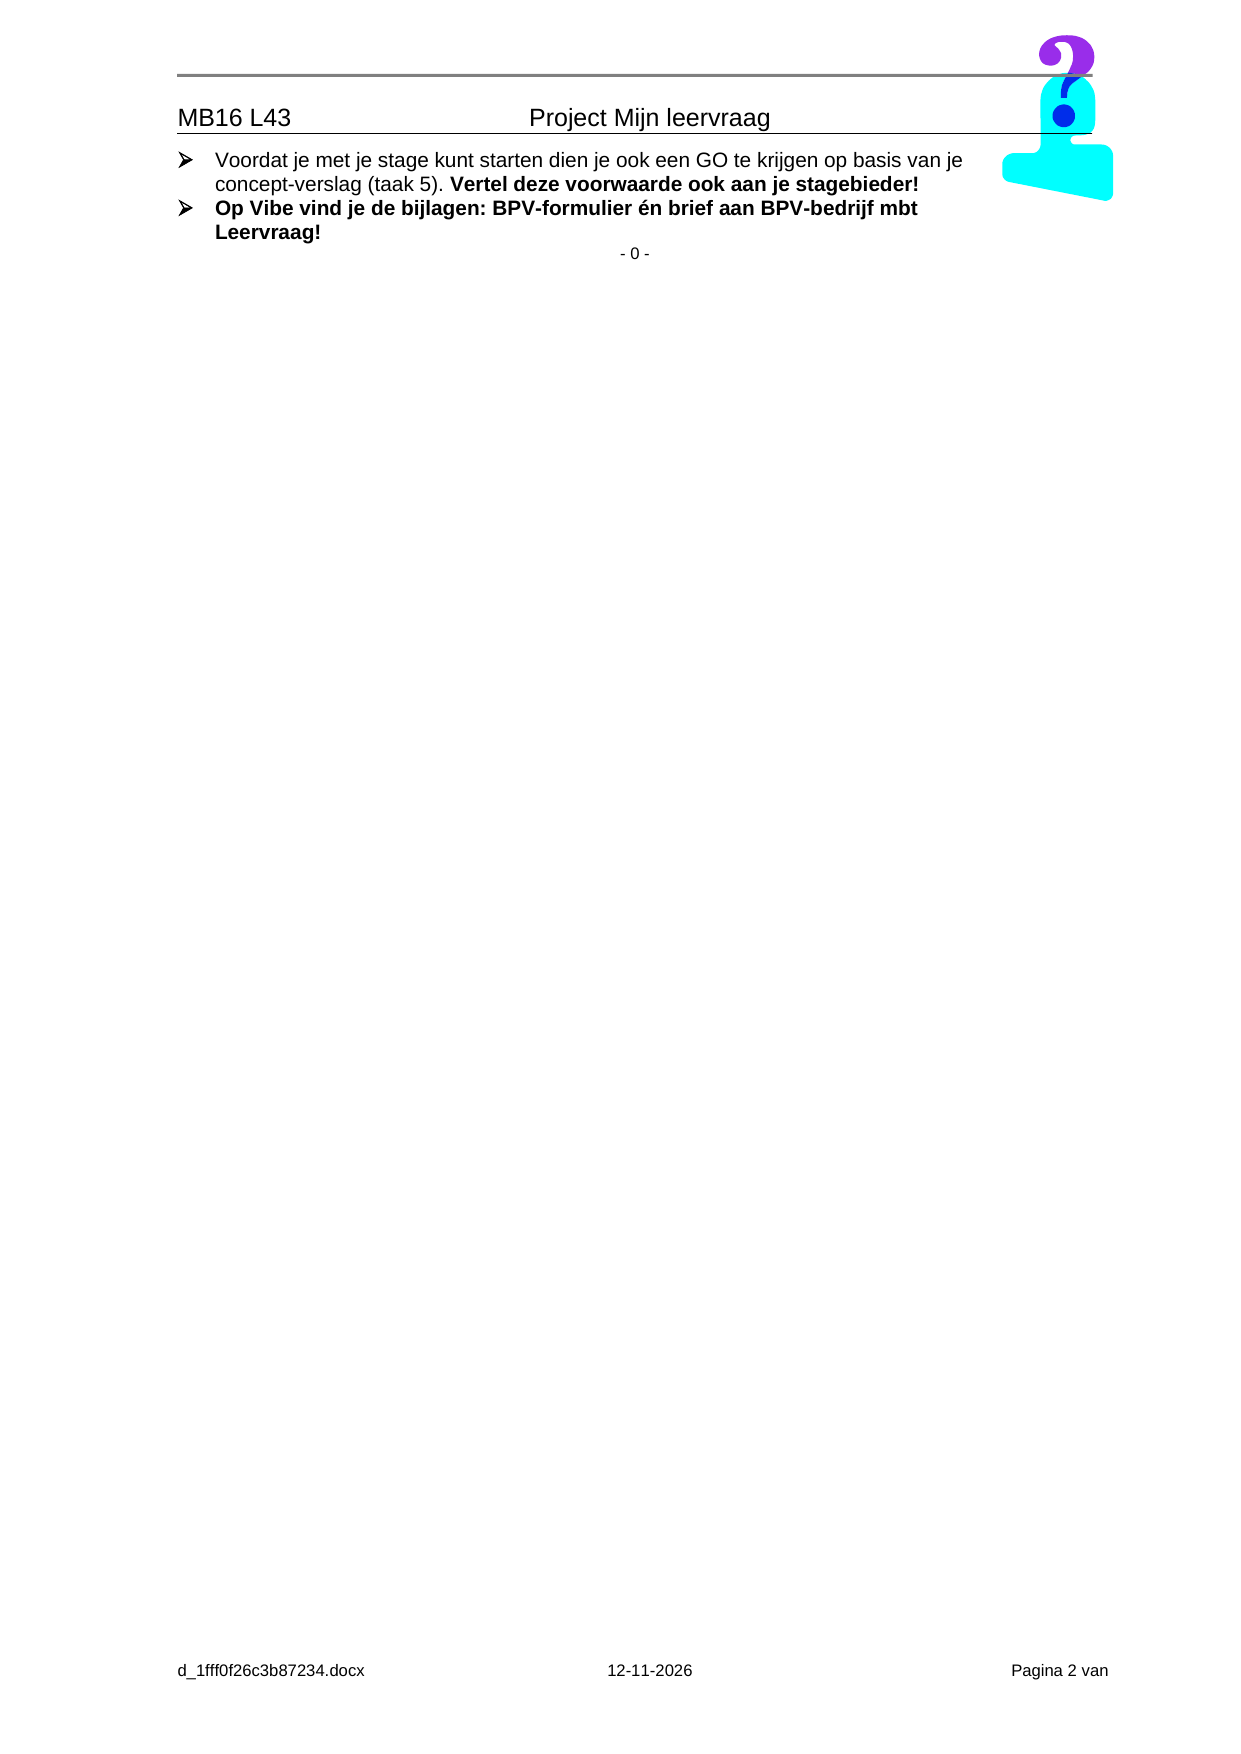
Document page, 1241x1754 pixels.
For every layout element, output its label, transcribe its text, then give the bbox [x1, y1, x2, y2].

list Voordat je met je stage kunt starten dien je ook een GO te krijgen op basis van je concept-verslag (taak 5). Vertel deze voorwaarde ook aan je stagebieder! [177, 148, 1092, 196]
list Op Vibe vind je de bijlagen: BPV-formulier én brief aan BPV-bedrijf mbt Leervraag! [177, 196, 1092, 244]
text - 0 - [177, 244, 1092, 263]
